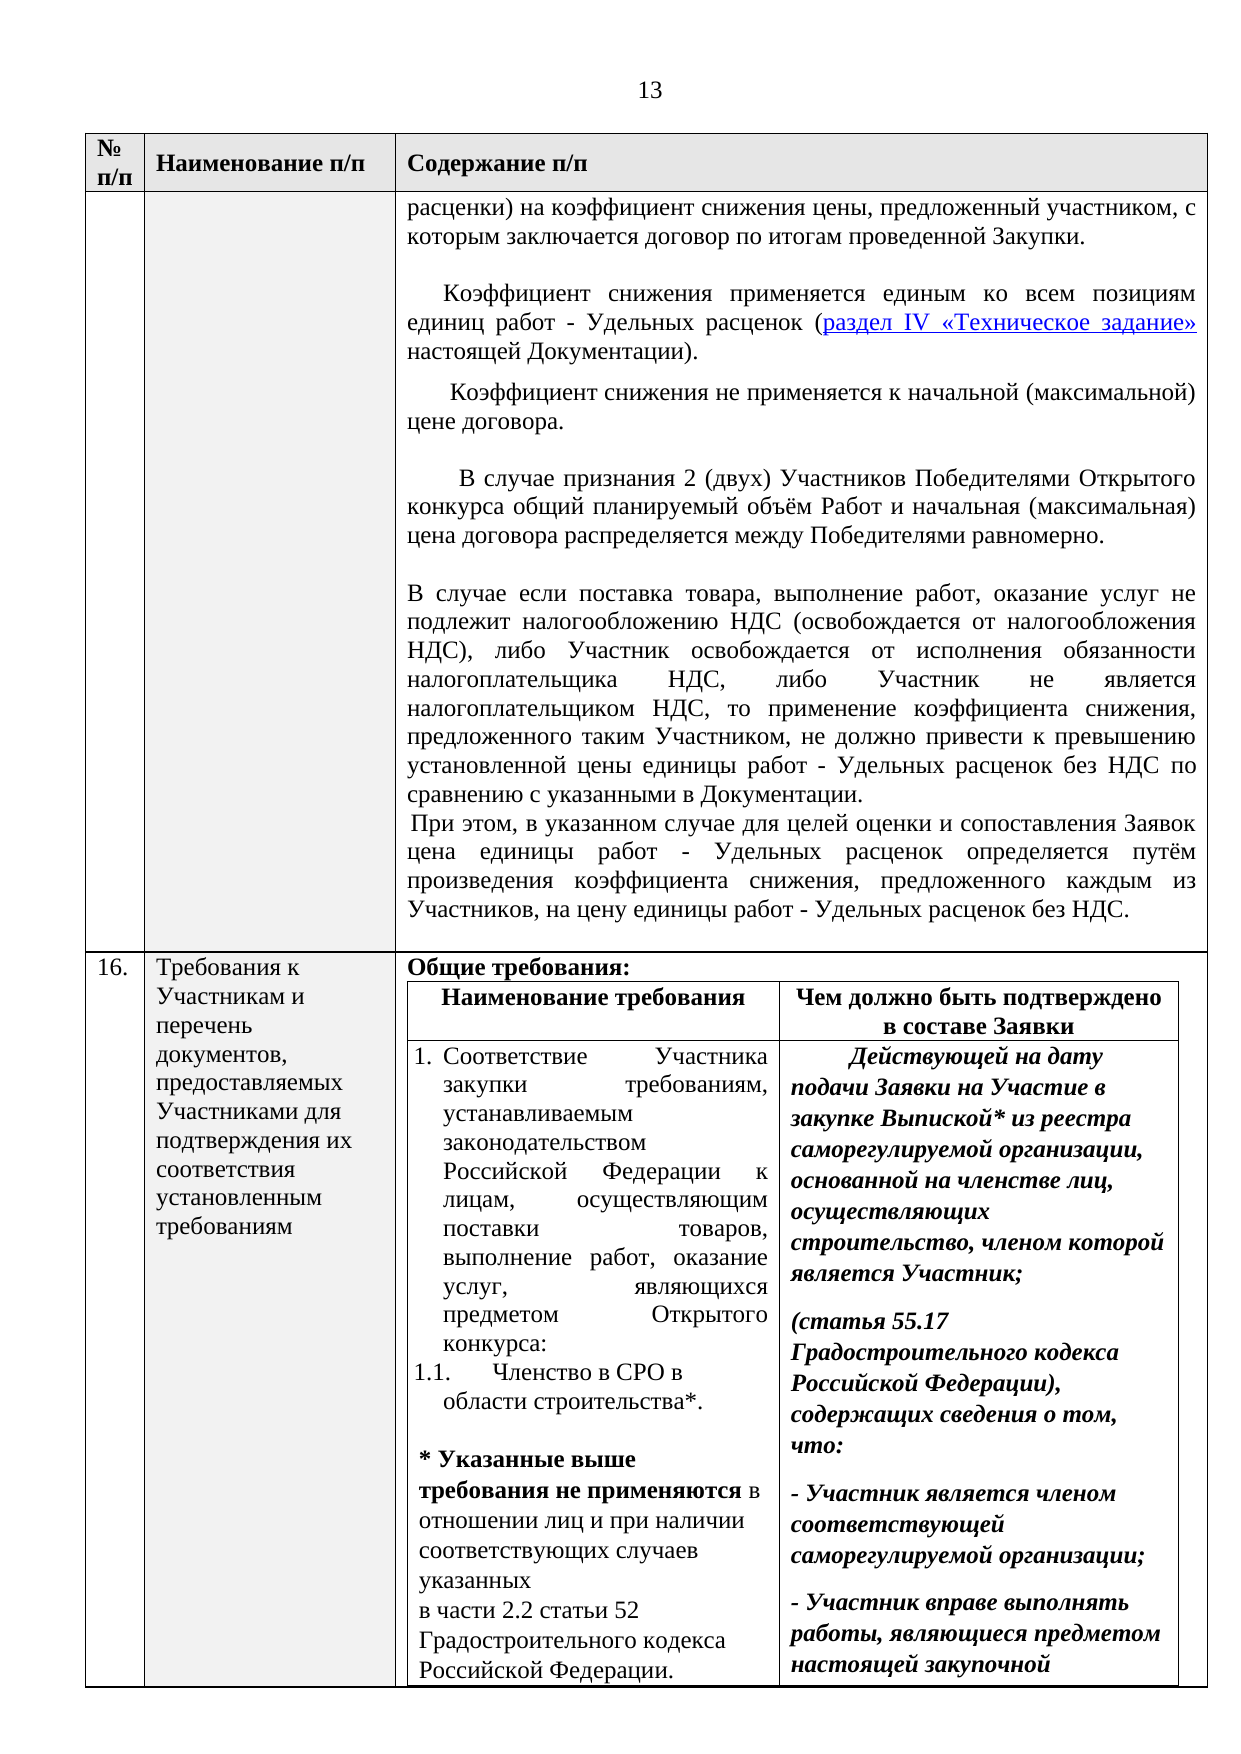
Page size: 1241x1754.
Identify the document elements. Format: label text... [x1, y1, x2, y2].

table_cell [86, 192, 144, 951]
table_header Наименование п/п [145, 134, 395, 191]
table_header № п/п [86, 134, 144, 191]
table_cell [145, 953, 395, 1686]
table_header Содержание п/п [396, 134, 1207, 191]
table_cell [86, 953, 144, 1686]
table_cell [145, 192, 395, 951]
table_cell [396, 192, 1207, 951]
